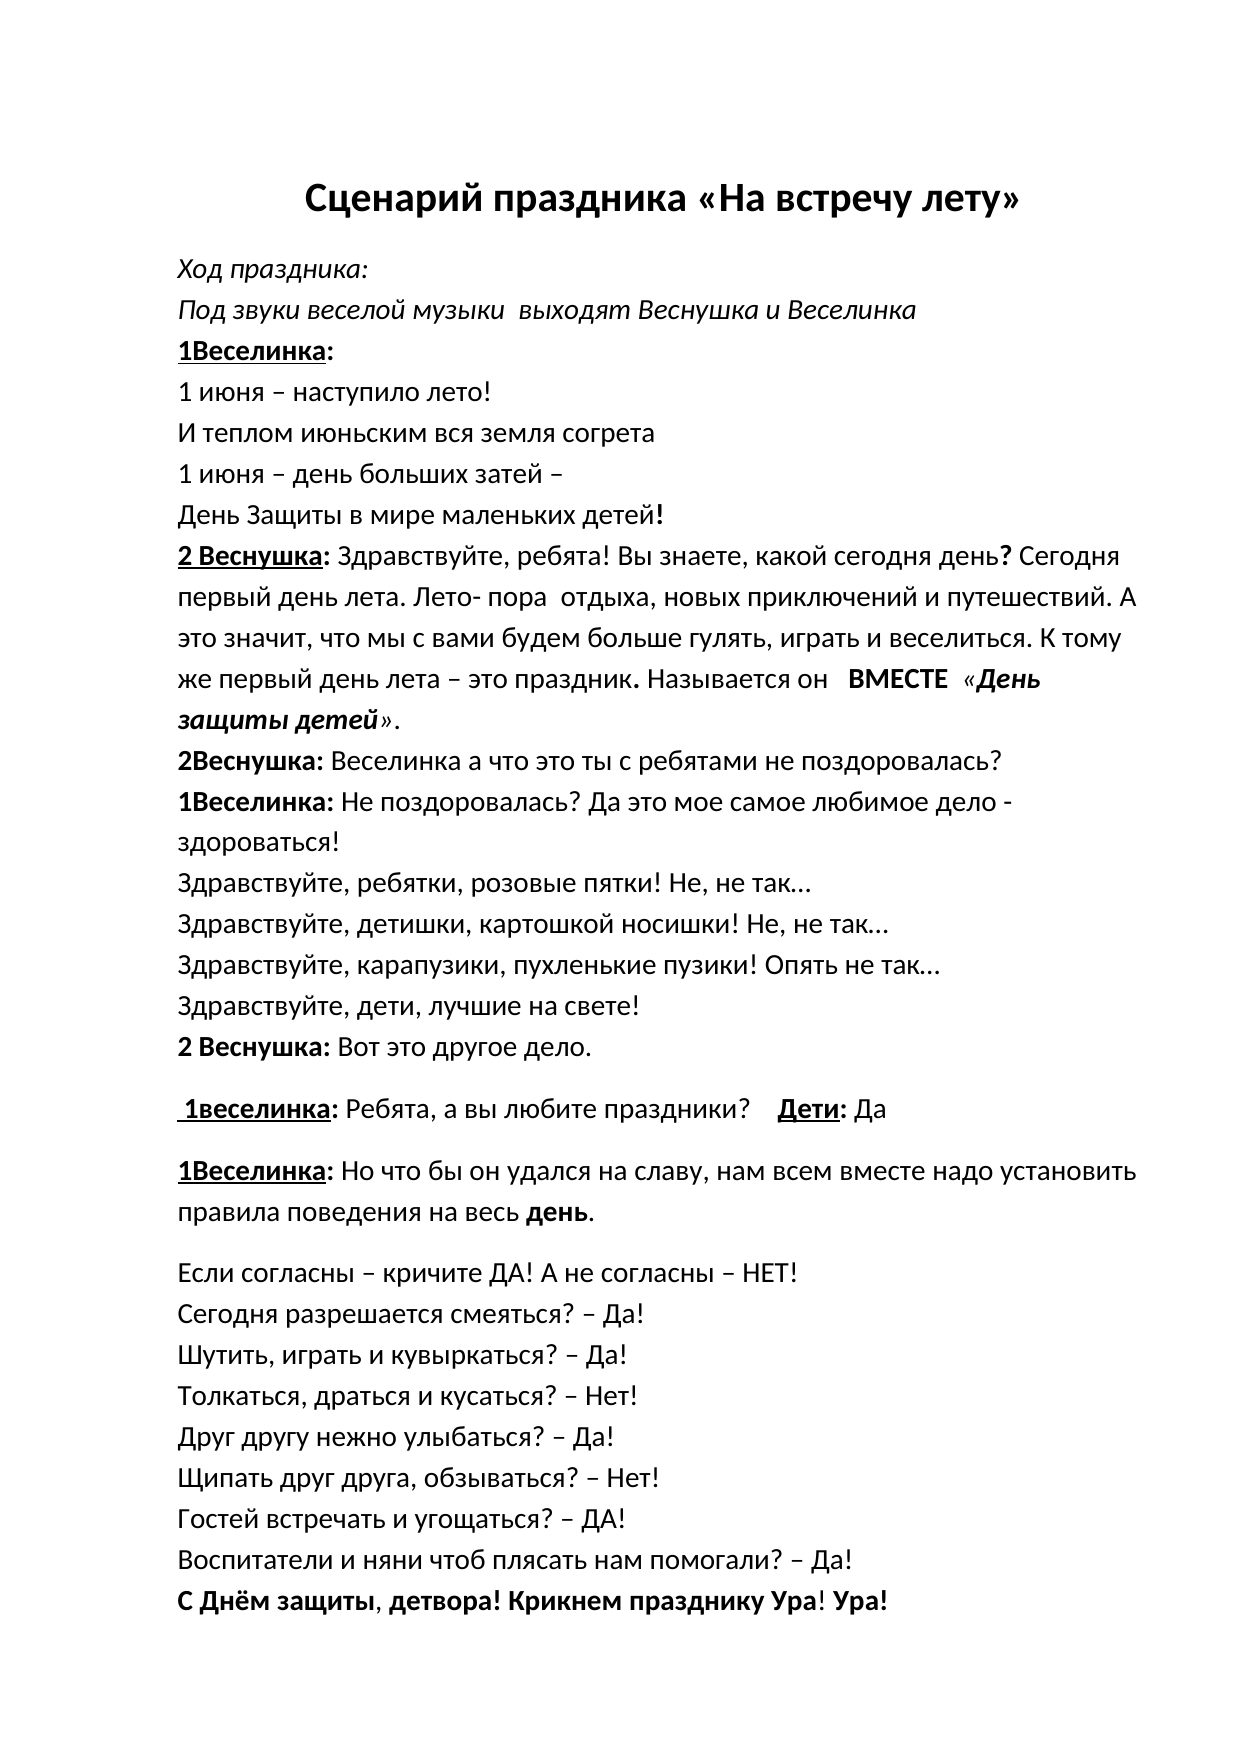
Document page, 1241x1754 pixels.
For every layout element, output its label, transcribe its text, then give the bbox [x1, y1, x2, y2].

text Если согласны – кричите ДА! А не согласны – НЕТ! [177, 1254, 1152, 1290]
text 2Веснушка: Веселинка а что это ты с ребятами не поздоровалась? 1Веселинка: Не поздоровалась? Да это мое самое любимое дело - здороваться! Здравствуйте, ребятки, розовые пятки! Не, не так… Здравствуйте, детишки, картошкой носишки! Не, не так… Здравствуйте, карапузики, пухленькие пузики! Опять не так… Здравствуйте, дети, лучшие на свете! 2 Веснушка: Вот это другое дело. [177, 742, 1152, 1064]
text И теплом июньским вся земля согрета [177, 414, 1152, 450]
text Сегодня разрешается смеяться? – Да! [177, 1295, 1152, 1331]
text Под звуки веселой музыки выходят Веснушка и Веселинка [177, 291, 1152, 327]
text Ход праздника: [177, 250, 1152, 286]
text 1веселинка: Ребята, а вы любите праздники? Дети: Да [177, 1090, 1152, 1126]
text День Защиты в мире маленьких детей! [177, 496, 1152, 532]
text Сценарий праздника «На встречу лету» [177, 171, 1152, 222]
text 1Веселинка: Но что бы он удался на славу, нам всем вместе надо установить правила поведения на весь день. [177, 1152, 1152, 1228]
text Шутить, играть и кувыркаться? – Да! [177, 1336, 1152, 1372]
text 1 июня – день больших затей – [177, 455, 1152, 491]
text 2 Веснушка: Здравствуйте, ребята! Вы знаете, какой сегодня день? Сегодня первый день лета. Лето- пора отдыха, новых приключений и путешествий. А это значит, что мы с вами будем больше гулять, играть и веселиться. К тому же первый день лета – это праздник. Называется он ВМЕСТЕ «День защиты детей». [177, 537, 1152, 736]
text Толкаться, драться и кусаться? – Нет! [177, 1377, 1152, 1413]
text 1 июня – наступило лето! [177, 373, 1152, 409]
text Гостей встречать и угощаться? – ДА! [177, 1500, 1152, 1536]
text С Днём защиты, детвора! Крикнем празднику Ура! Ура! [177, 1582, 1152, 1618]
text Друг другу нежно улыбаться? – Да! [177, 1418, 1152, 1454]
text 1Веселинка: [177, 332, 1152, 368]
text Воспитатели и няни чтоб плясать нам помогали? – Да! [177, 1541, 1152, 1577]
text Щипать друг друга, обзываться? – Нет! [177, 1459, 1152, 1495]
